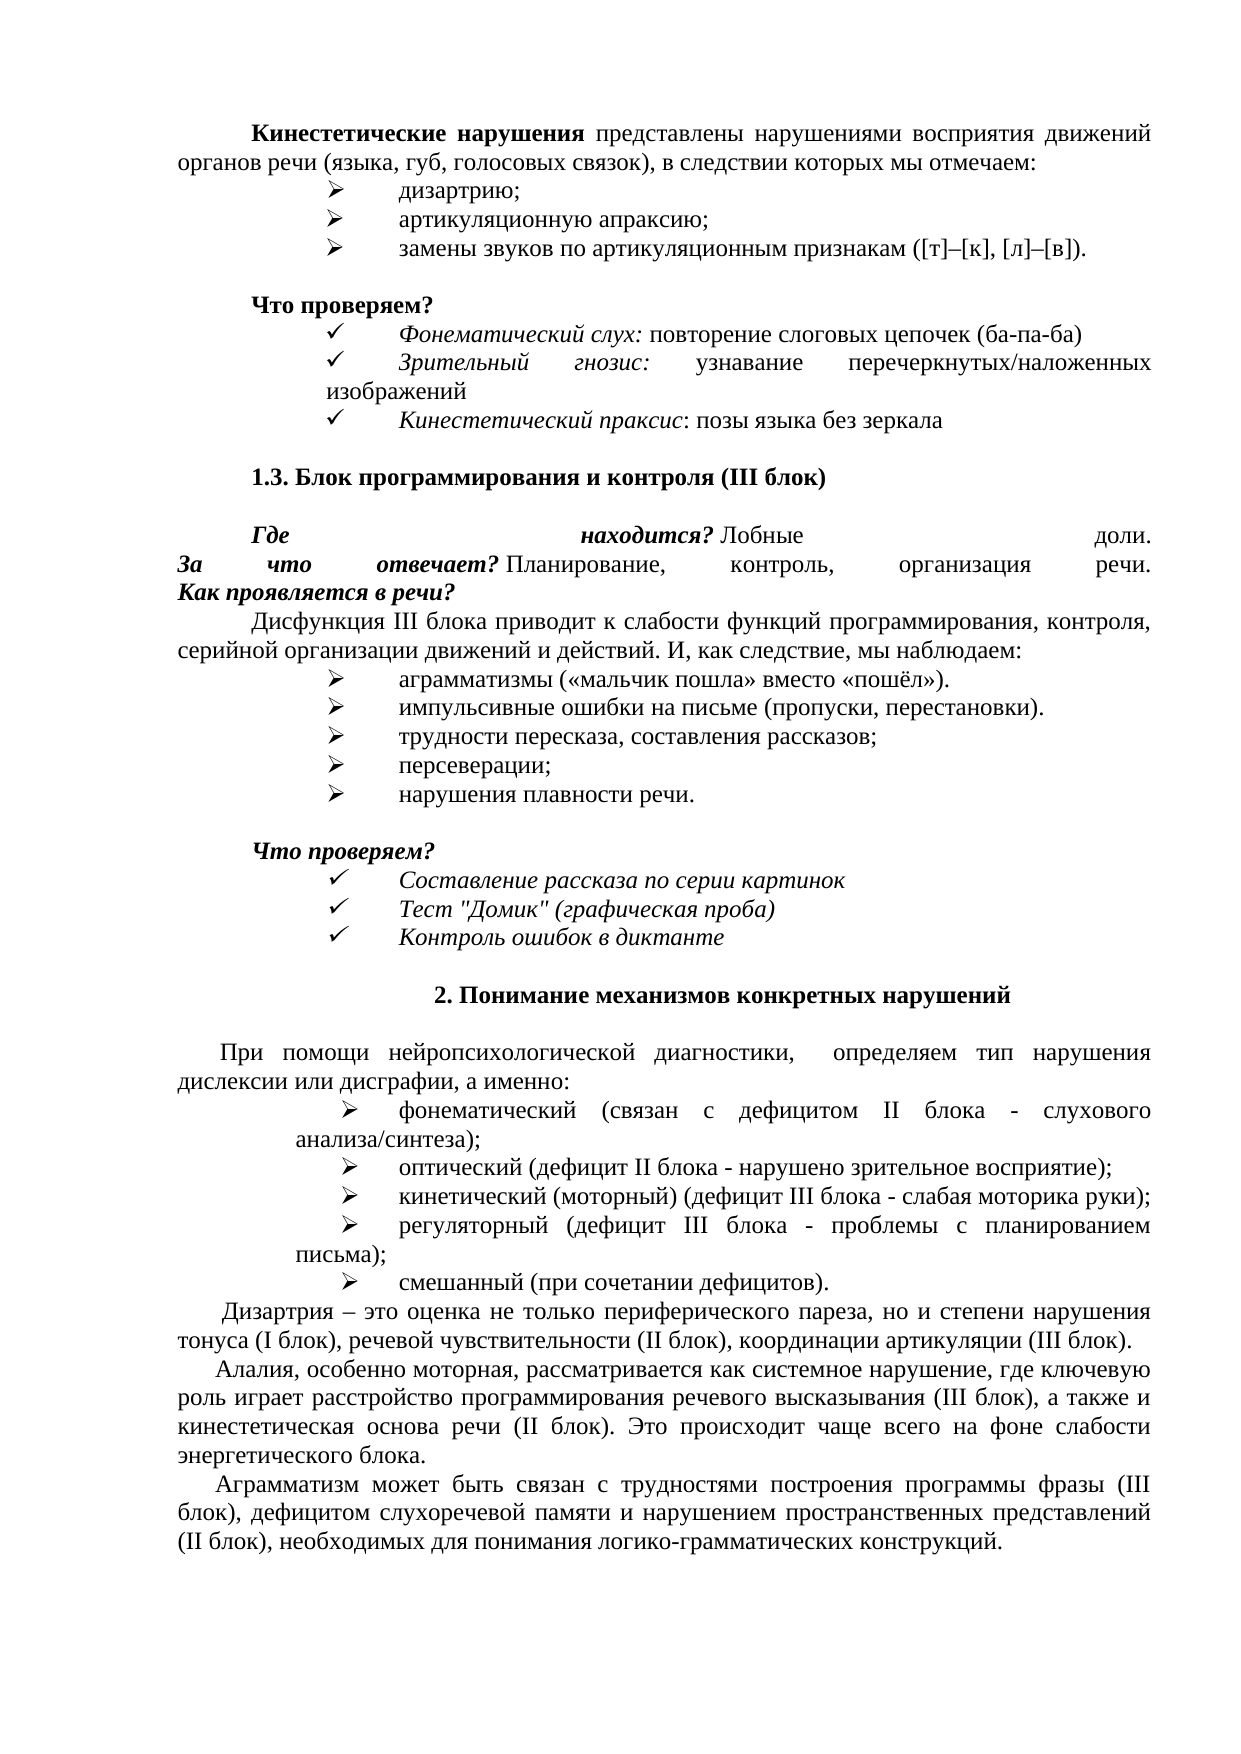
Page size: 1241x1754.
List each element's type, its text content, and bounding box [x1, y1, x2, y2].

text 1.3. Блок программирования и контроля (III блок) [177, 462, 1152, 491]
list трудности пересказа, составления рассказов; [252, 721, 1152, 750]
list замены звуков по артикуляционным признакам ([т]–[к], [л]–[в]). [325, 233, 1152, 262]
text Что проверяем? [177, 836, 1152, 865]
list персеверации; [252, 750, 1152, 779]
list Составление рассказа по серии картинок [252, 865, 1152, 894]
list дизартрию; [252, 176, 1152, 204]
list фонематический (связан с дефицитом II блока - слухового анализа/синтеза); [295, 1095, 1152, 1152]
list Тест "Домик" (графическая проба) [252, 894, 1152, 922]
text 2. Понимание механизмов конкретных нарушений [219, 980, 1152, 1009]
text Что проверяем? [177, 290, 1152, 319]
list Фонематический слух: повторение слоговых цепочек (ба-па-ба) [325, 319, 1152, 347]
list смешанный (при сочетании дефицитов). [295, 1267, 1152, 1296]
list аграмматизмы («мальчик пошла» вместо «пошёл»). [252, 664, 1152, 692]
list Кинестетический праксис: позы языка без зеркала [325, 405, 1152, 434]
list оптический (дефицит II блока - нарушено зрительное восприятие); [295, 1152, 1152, 1181]
text Алалия, особенно моторная, рассматривается как системное нарушение, где ключевую роль играет расстройство программирования речевого высказывания (III блок), а также и кинестетическая основа речи (II блок). Это происходит чаще всего на фоне слабости энергетического блока. [177, 1354, 1152, 1469]
list артикуляционную апраксию; [325, 204, 1152, 233]
list Контроль ошибок в диктанте [252, 922, 1152, 951]
list нарушения плавности речи. [252, 779, 1152, 807]
list регуляторный (дефицит III блока - проблемы с планированием письма); [295, 1210, 1152, 1267]
text Где находится? Лобные доли. За что отвечает? Планирование, контроль, организация речи. Как проявляется в речи? [177, 520, 1152, 606]
list импульсивные ошибки на письме (пропуски, перестановки). [252, 692, 1152, 721]
list Дизартрия – это оценка не только периферического пареза, но и степени нарушения тонуса (I блок), речевой чувствительности (II блок), координации артикуляции (III блок). [177, 1296, 1152, 1354]
text При помощи нейропсихологической диагностики, определяем тип нарушения дислексии или дисграфии, а именно: [177, 1037, 1152, 1095]
text Дисфункция III блока приводит к слабости функций программирования, контроля, серийной организации движений и действий. И, как следствие, мы наблюдаем: [177, 606, 1152, 664]
text Кинестетические нарушения представлены нарушениями восприятия движений органов речи (языка, губ, голосовых связок), в следствии которых мы отмечаем: [177, 118, 1152, 176]
list Зрительный гнозис: узнавание перечеркнутых/наложенных изображений [325, 347, 1152, 405]
list кинетический (моторный) (дефицит III блока - слабая моторика руки); [295, 1181, 1152, 1210]
list Аграмматизм может быть связан с трудностями построения программы фразы (III блок), дефицитом слухоречевой памяти и нарушением пространственных представлений (II блок), необходимых для понимания логико-грамматических конструкций. [177, 1469, 1152, 1555]
